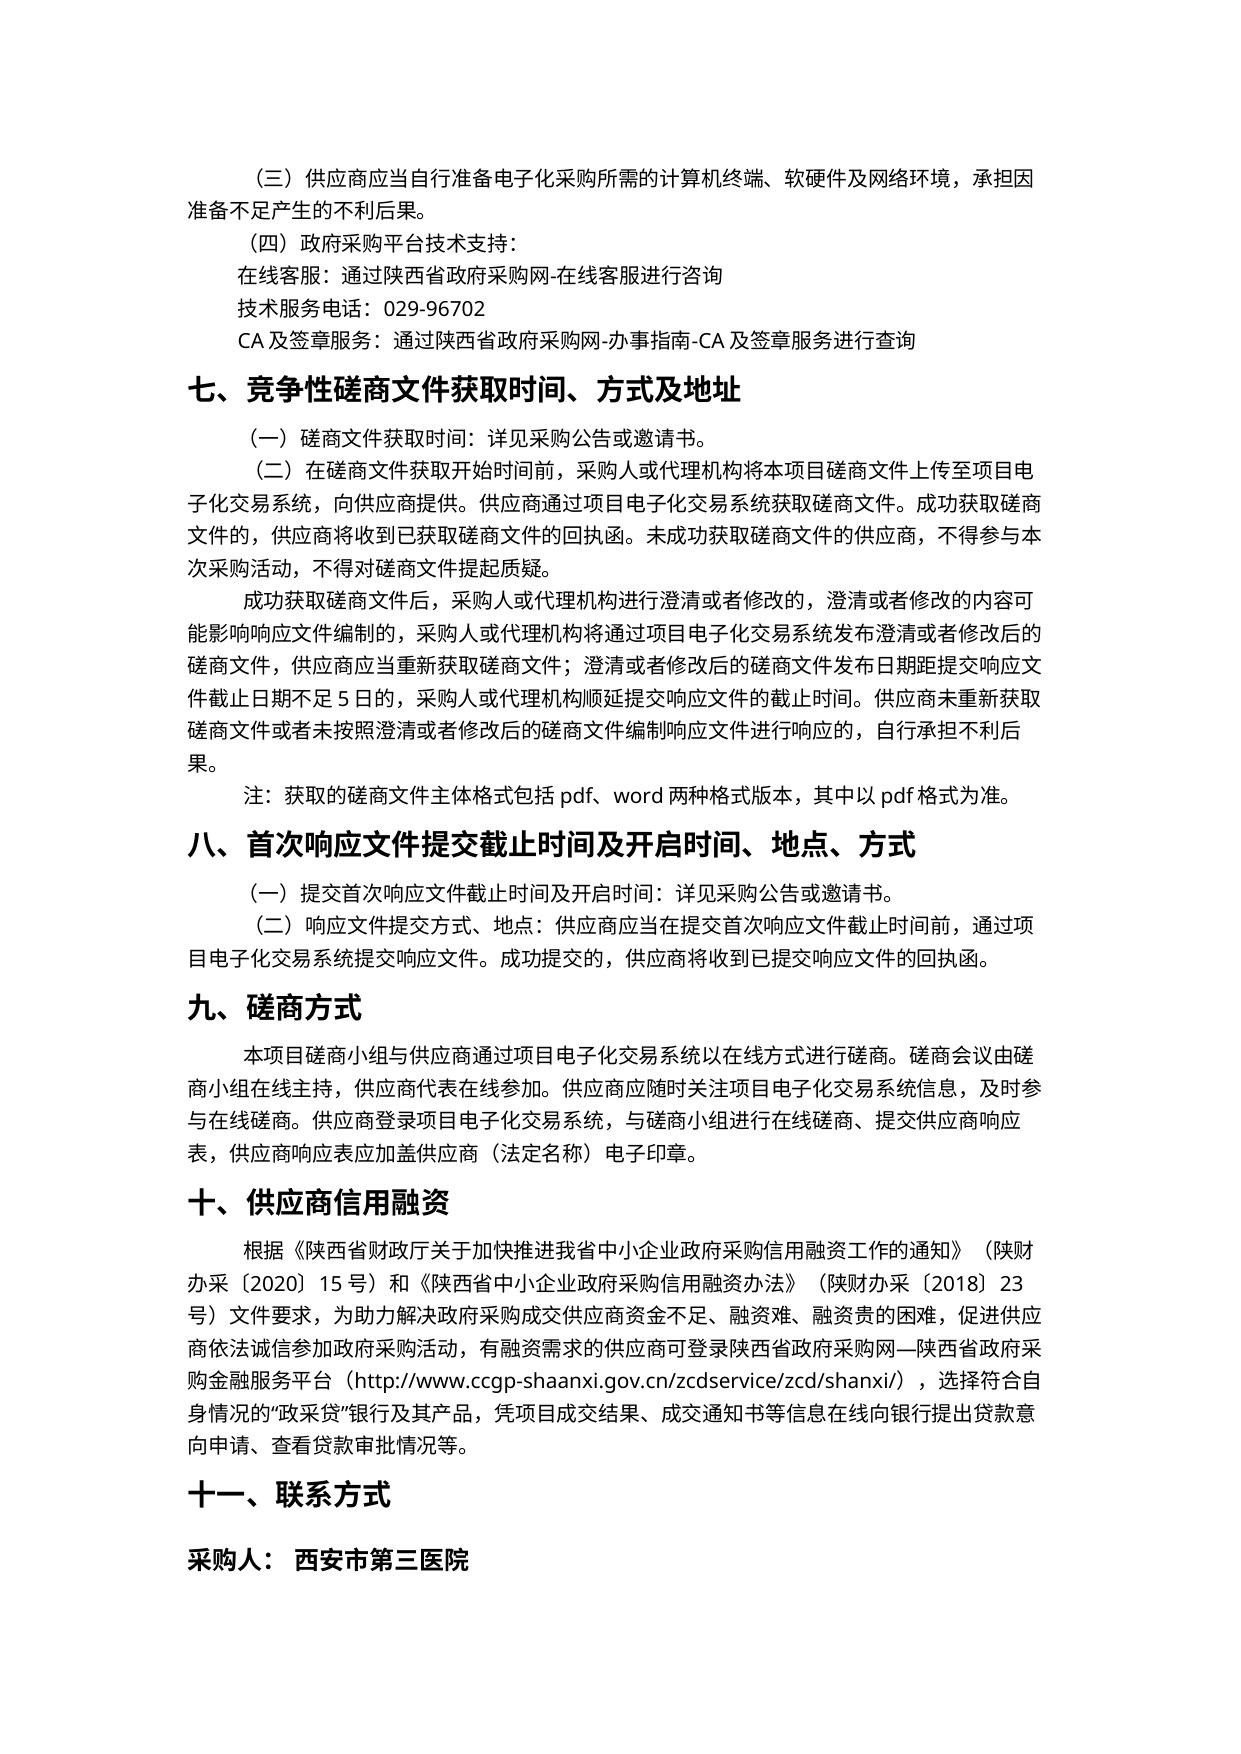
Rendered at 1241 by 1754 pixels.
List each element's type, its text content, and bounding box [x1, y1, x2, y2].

text 七、竞争性磋商文件获取时间、方式及地址 [187, 357, 1053, 422]
text 八、首次响应文件提交截止时间及开启时间、地点、方式 [187, 812, 1053, 877]
text （二）在磋商文件获取开始时间前，采购人或代理机构将本项目磋商文件上传至项目电子化交易系统，向供应商提供。供应商通过项目电子化交易系统获取磋商文件。成功获取磋商文件的，供应商将收到已获取磋商文件的回执函。未成功获取磋商文件的供应商，不得参与本次采购活动，不得对磋商文件提起质疑。 [187, 454, 1053, 584]
text （一）磋商文件获取时间：详见采购公告或邀请书。 [187, 422, 1053, 454]
text 成功获取磋商文件后，采购人或代理机构进行澄清或者修改的，澄清或者修改的内容可能影响响应文件编制的，采购人或代理机构将通过项目电子化交易系统发布澄清或者修改后的磋商文件，供应商应当重新获取磋商文件；澄清或者修改后的磋商文件发布日期距提交响应文件截止日期不足5日的，采购人或代理机构顺延提交响应文件的截止时间。供应商未重新获取磋商文件或者未按照澄清或者修改后的磋商文件编制响应文件进行响应的，自行承担不利后果。 [187, 584, 1053, 779]
text 十、供应商信用融资 [187, 1169, 1053, 1234]
text （二）响应文件提交方式、地点：供应商应当在提交首次响应文件截止时间前，通过项目电子化交易系统提交响应文件。成功提交的，供应商将收到已提交响应文件的回执函。 [187, 909, 1053, 974]
text 本项目磋商小组与供应商通过项目电子化交易系统以在线方式进行磋商。磋商会议由磋商小组在线主持，供应商代表在线参加。供应商应随时关注项目电子化交易系统信息，及时参与在线磋商。供应商登录项目电子化交易系统，与磋商小组进行在线磋商、提交供应商响应表，供应商响应表应加盖供应商（法定名称）电子印章。 [187, 1039, 1053, 1169]
text 在线客服：通过陕西省政府采购网-在线客服进行咨询 [187, 259, 1053, 292]
text 注：获取的磋商文件主体格式包括pdf、word两种格式版本，其中以pdf格式为准。 [187, 779, 1053, 812]
text （三）供应商应当自行准备电子化采购所需的计算机终端、软硬件及网络环境，承担因准备不足产生的不利后果。 [187, 162, 1053, 227]
text CA及签章服务：通过陕西省政府采购网-办事指南-CA及签章服务进行查询 [187, 324, 1053, 357]
text 采购人： 西安市第三医院 [187, 1527, 1053, 1592]
text 九、磋商方式 [187, 974, 1053, 1039]
text 根据《陕西省财政厅关于加快推进我省中小企业政府采购信用融资工作的通知》（陕财办采〔2020〕15 号）和《陕西省中小企业政府采购信用融资办法》（陕财办采〔2018〕23 号）文件要求，为助力解决政府采购成交供应商资金不足、融资难、融资贵的困难，促进供应商依法诚信参加政府采购活动，有融资需求的供应商可登录陕西省政府采购网—陕西省政府采购金融服务平台（http://www.ccgp-shaanxi.gov.cn/zcdservice/zcd/shanxi/），选择符合自身情况的“政采贷”银行及其产品，凭项目成交结果、成交通知书等信息在线向银行提出贷款意向申请、查看贷款审批情况等。 [187, 1234, 1053, 1462]
text （四）政府采购平台技术支持： [187, 227, 1053, 259]
text 十一、联系方式 [187, 1462, 1053, 1527]
text （一）提交首次响应文件截止时间及开启时间：详见采购公告或邀请书。 [187, 877, 1053, 909]
text 技术服务电话：029-96702 [187, 292, 1053, 324]
